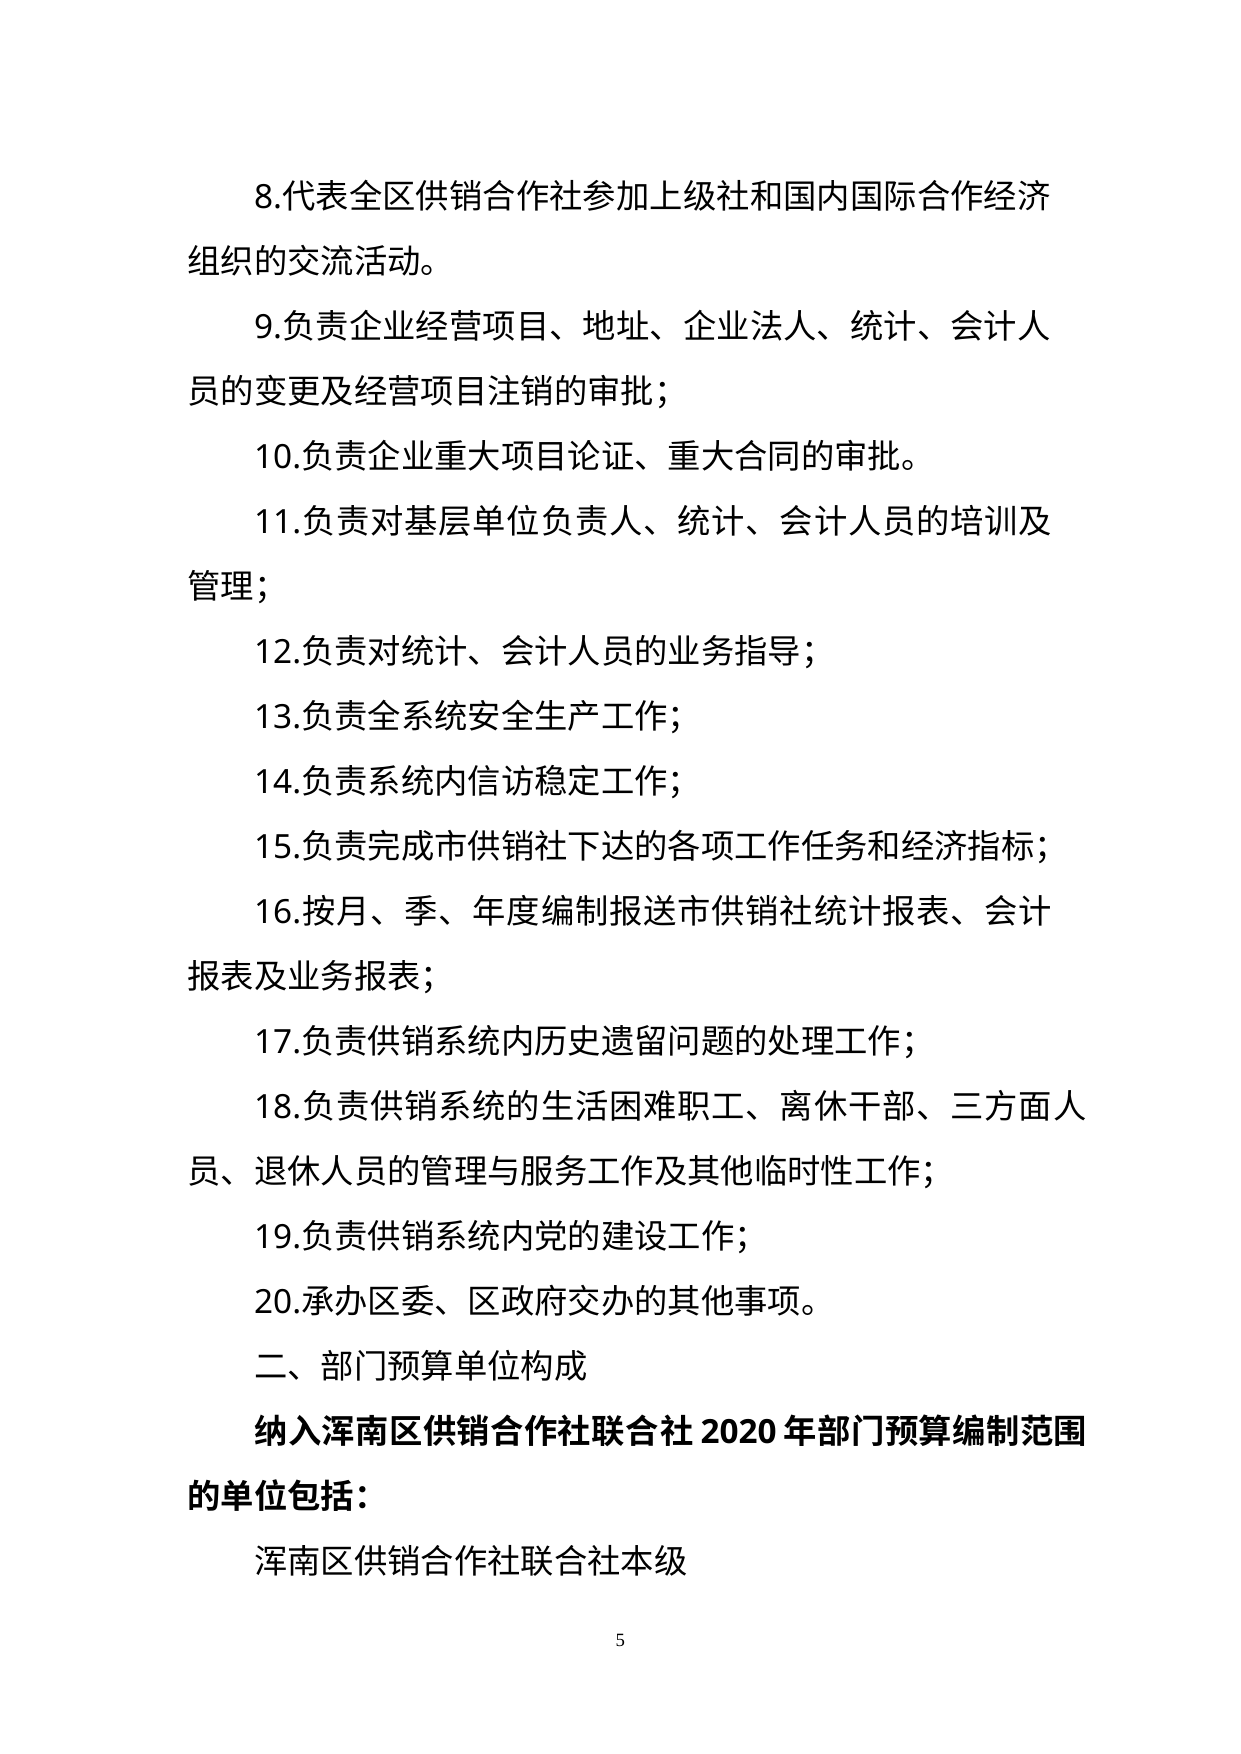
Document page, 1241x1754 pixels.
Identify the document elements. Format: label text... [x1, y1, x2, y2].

text 11.负责对基层单位负责人、统计、会计人员的培训及管理； [187, 487, 1053, 617]
text 二、部门预算单位构成 [187, 1332, 1053, 1397]
text 18.负责供销系统的生活困难职工、离休干部、三方面人员、退休人员的管理与服务工作及其他临时性工作； [187, 1072, 1088, 1202]
text 12.负责对统计、会计人员的业务指导； [187, 617, 1053, 682]
text 16.按月、季、年度编制报送市供销社统计报表、会计报表及业务报表； [187, 877, 1053, 1007]
text 8.代表全区供销合作社参加上级社和国内国际合作经济组织的交流活动。 [187, 162, 1053, 292]
text 14.负责系统内信访稳定工作； [187, 747, 1053, 812]
text 15.负责完成市供销社下达的各项工作任务和经济指标； [187, 812, 1053, 877]
text 19.负责供销系统内党的建设工作； [187, 1202, 1053, 1267]
text 13.负责全系统安全生产工作； [187, 682, 1053, 747]
text 浑南区供销合作社联合社本级 [187, 1527, 1088, 1592]
text 9.负责企业经营项目、地址、企业法人、统计、会计人员的变更及经营项目注销的审批； [187, 292, 1053, 422]
text 纳入浑南区供销合作社联合社2020年部门预算编制范围的单位包括： [187, 1397, 1088, 1527]
text 10.负责企业重大项目论证、重大合同的审批。 [187, 422, 1053, 487]
text 17.负责供销系统内历史遗留问题的处理工作； [187, 1007, 1053, 1072]
text 20.承办区委、区政府交办的其他事项。 [187, 1267, 1053, 1332]
